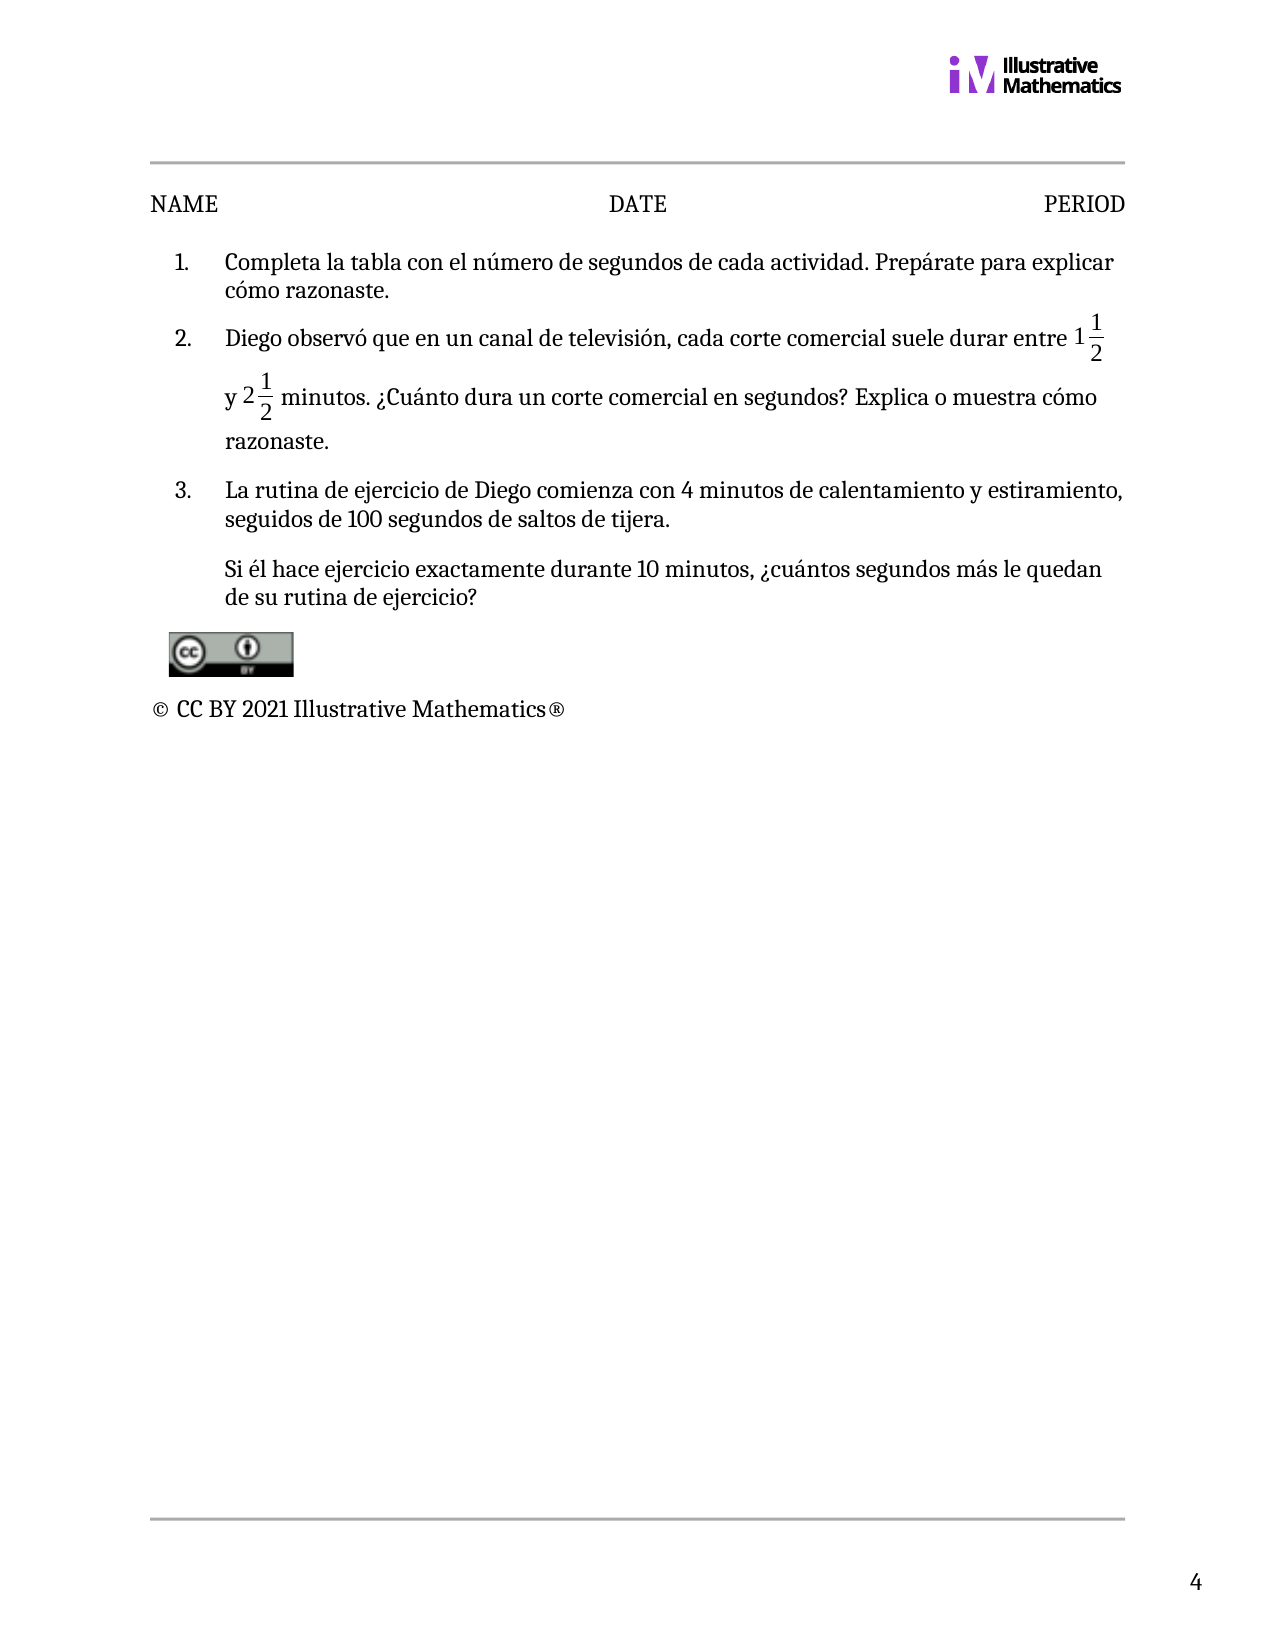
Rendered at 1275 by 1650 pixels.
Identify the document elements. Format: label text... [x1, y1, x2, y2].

picture [168, 632, 294, 677]
list Completa la tabla con el número de segundos de cada actividad. Prepárate para explicar cómo razonaste. [175, 247, 1125, 305]
list Diego observó que en un canal de televisión, cada corte comercial suele durar entre y minutos. ¿Cuánto dura un corte comercial en segundos? Explica o muestra cómo razonaste. [175, 309, 1125, 455]
text © CC BY 2021 Illustrative Mathematics® [150, 695, 1125, 724]
picture [949, 55, 1121, 93]
list La rutina de ejercicio de Diego comienza con 4 minutos de calentamiento y estiramiento, seguidos de 100 segundos de saltos de tijera. [175, 476, 1125, 534]
list Si él hace ejercicio exactamente durante 10 minutos, ¿cuántos segundos más le quedan de su rutina de ejercicio? [175, 554, 1125, 612]
